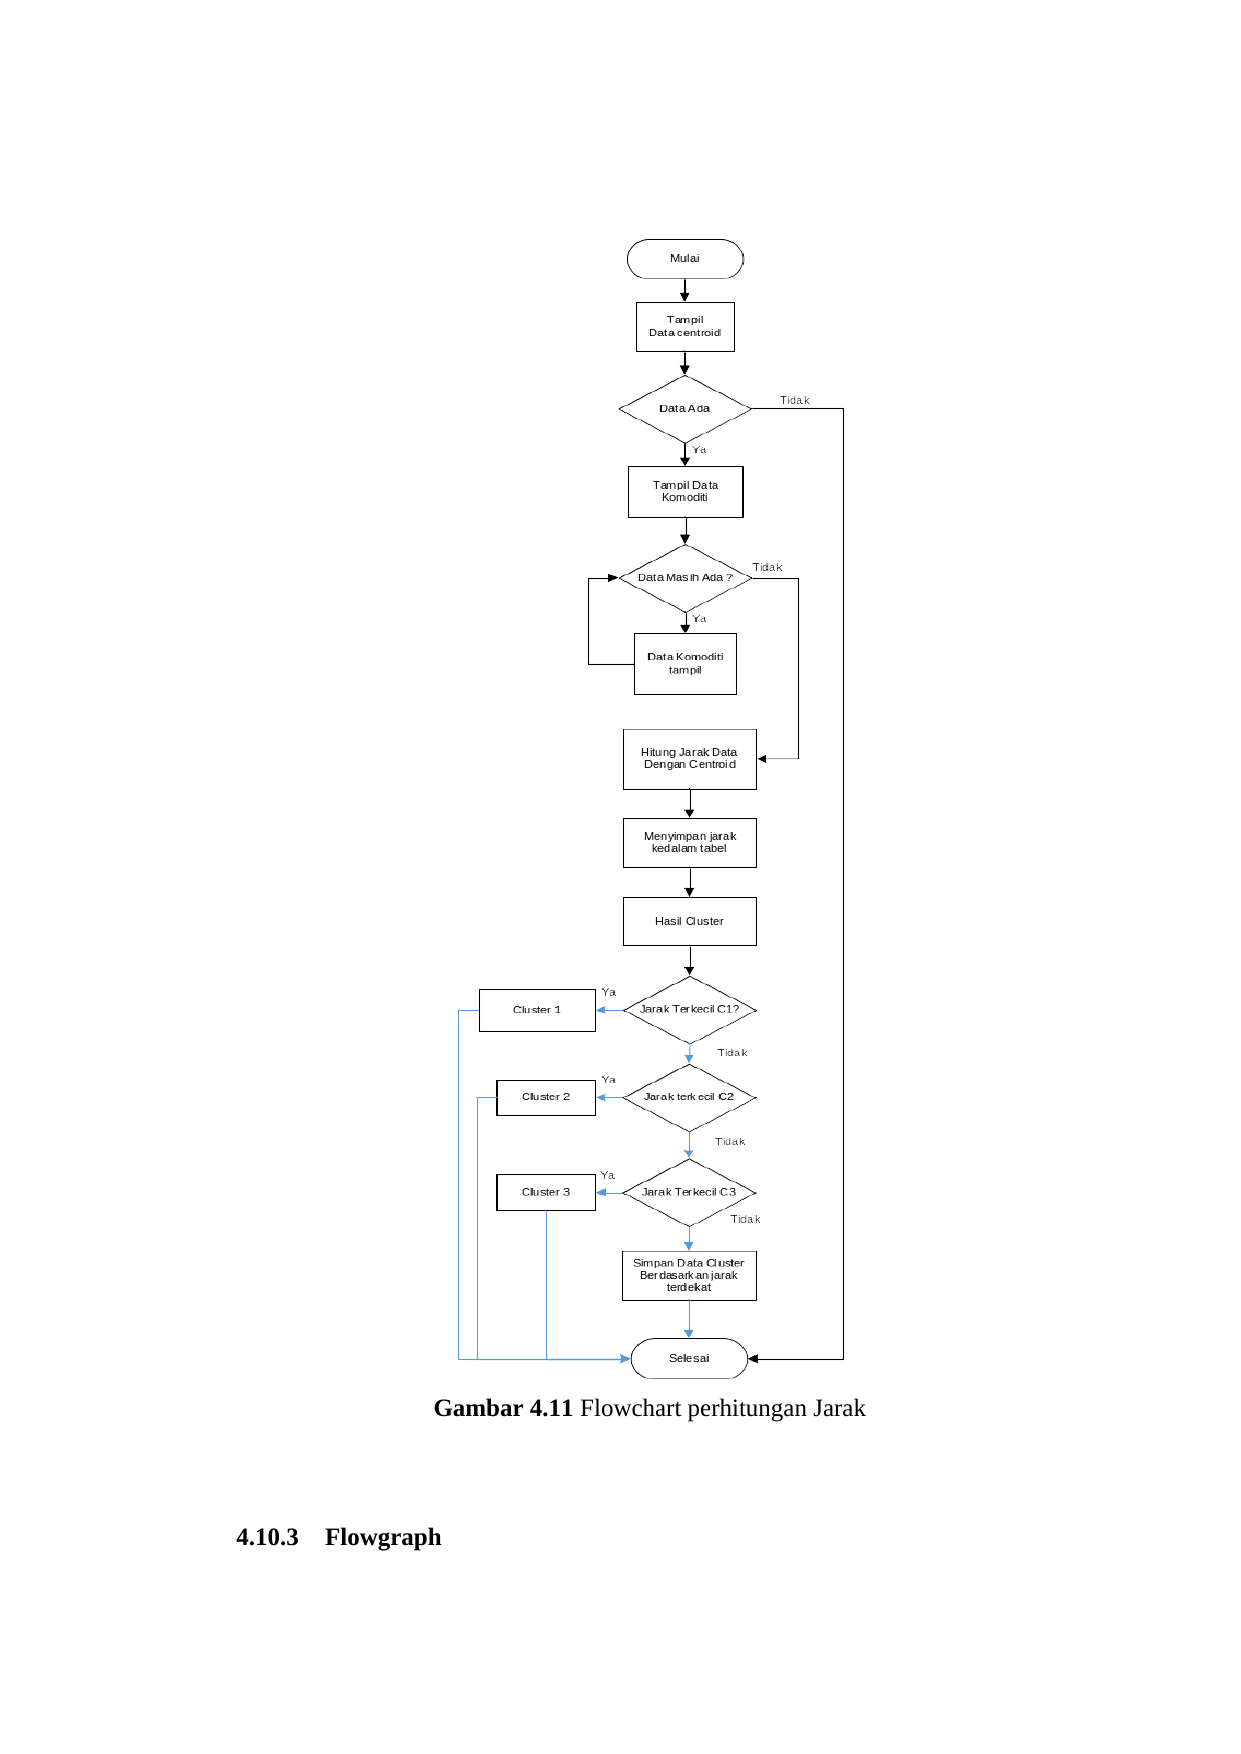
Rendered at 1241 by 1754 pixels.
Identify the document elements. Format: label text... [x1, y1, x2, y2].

text 4.10.3 Flowgraph [236, 1522, 1063, 1551]
text Gambar 4.11 Flowchart perhitungan Jarak [236, 1393, 1063, 1422]
